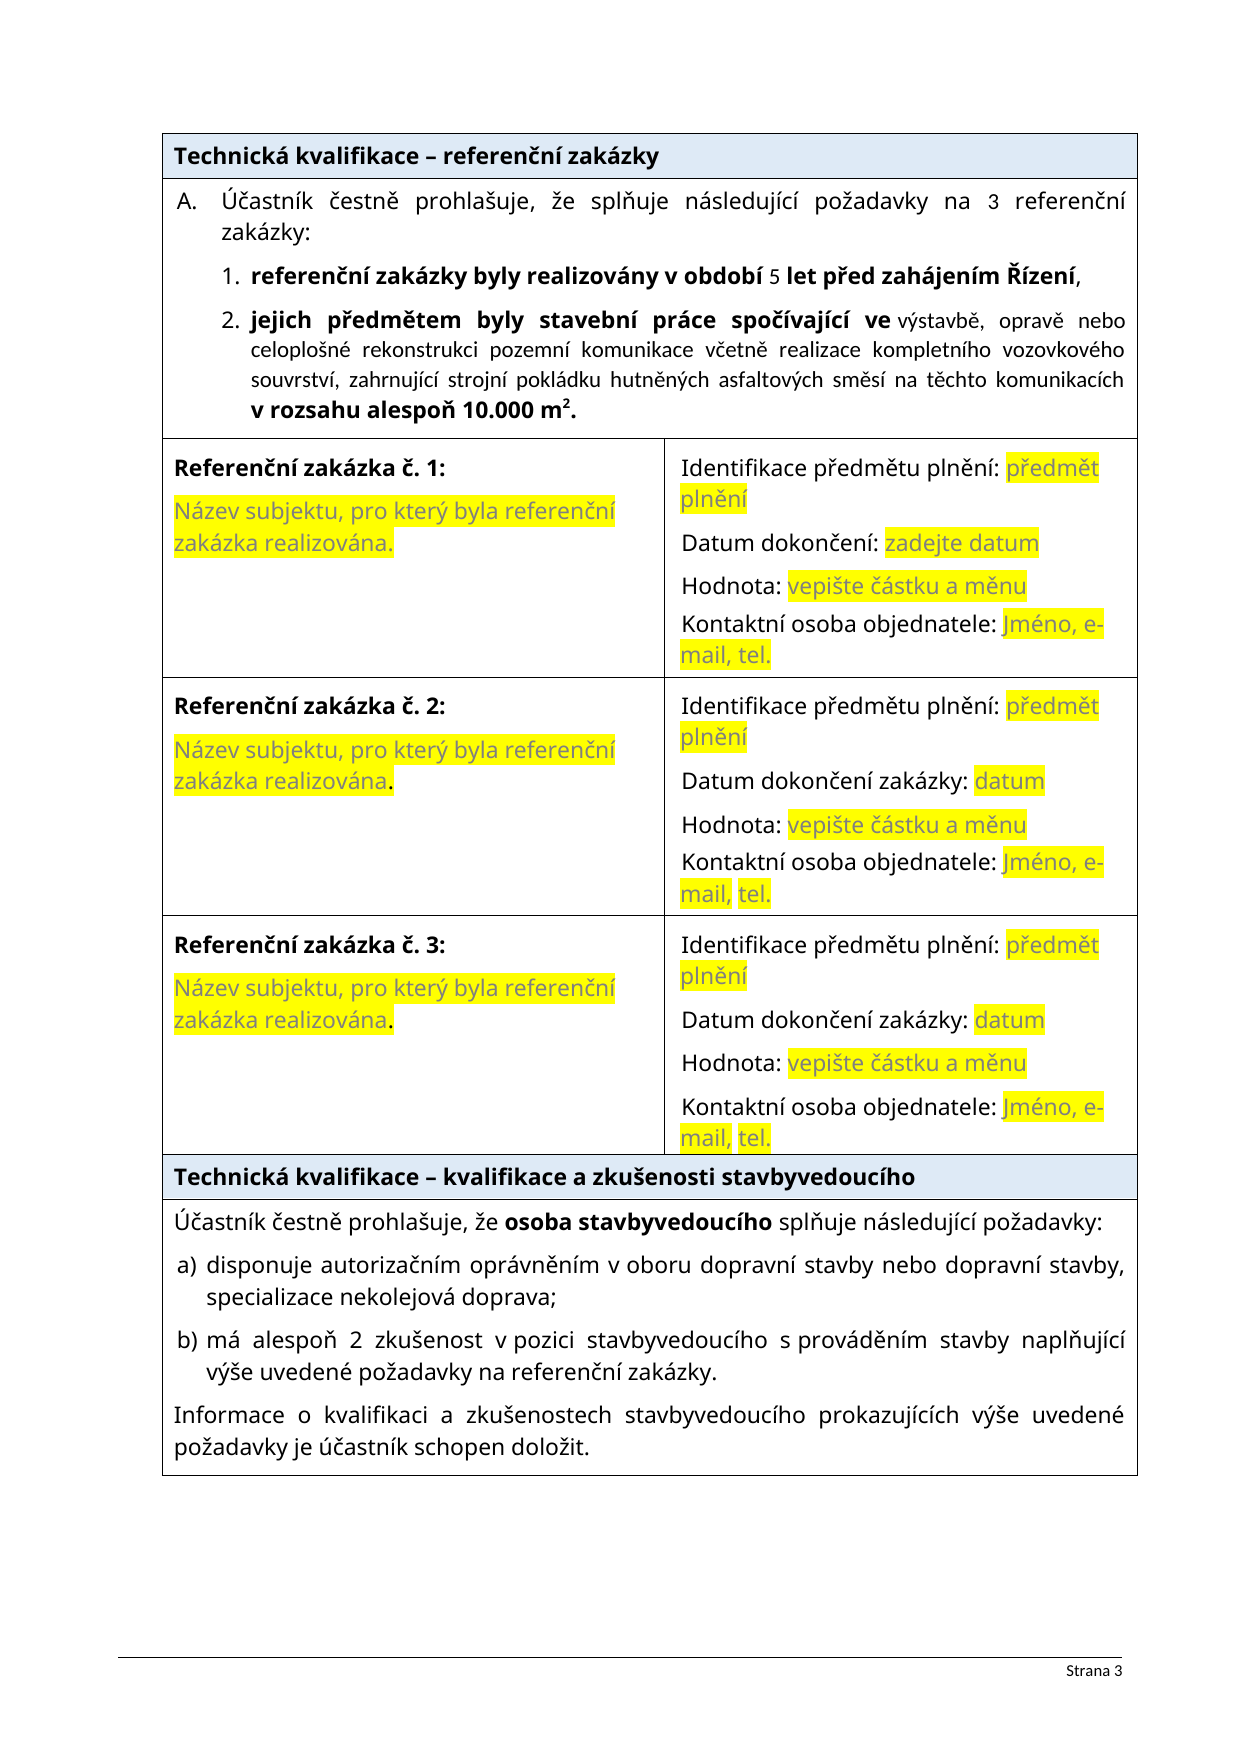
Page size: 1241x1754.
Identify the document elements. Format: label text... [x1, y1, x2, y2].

table_cell Identifikace předmětu plnění: Datum dokončení: Hodnota: Kontaktní osoba objednatele: [665, 439, 1137, 677]
table_cell Identifikace předmětu plnění: Datum dokončení zakázky: Hodnota: Kontaktní osoba objednatele: [665, 916, 1137, 1154]
table_cell Referenční zakázka č. 3: [163, 916, 664, 1154]
table_cell Referenční zakázka č. 1: [163, 439, 664, 677]
table_cell Účastník čestně prohlašuje, že osoba stavbyvedoucího splňuje následující požadavky: disponuje autorizačním oprávněním v oboru dopravní stavby nebo dopravní stavby, specializace nekolejová doprava; má alespoň 2 zkušenost v pozici stavbyvedoucího s prováděním stavby naplňující výše uvedené požadavky na referenční zakázky. Informace o kvalifikaci a zkušenostech stavbyvedoucího prokazujících výše uvedené požadavky je účastník schopen doložit. [163, 1200, 1137, 1474]
table_cell Technická kvalifikace – referenční zakázky [163, 134, 1137, 178]
table_cell Identifikace předmětu plnění: Datum dokončení zakázky: Hodnota: Kontaktní osoba objednatele: [665, 678, 1137, 915]
table_cell Referenční zakázka č. 2: [163, 678, 664, 915]
table_cell Technická kvalifikace – kvalifikace a zkušenosti stavbyvedoucího [163, 1155, 1137, 1198]
table_cell Účastník čestně prohlašuje, že splňuje následující požadavky na referenční zakázky: referenční zakázky byly realizovány v období let před zahájením Řízení, jejich předmětem byly spočívající ve v rozsahu alespoň 10.000 m2. [163, 179, 1137, 438]
